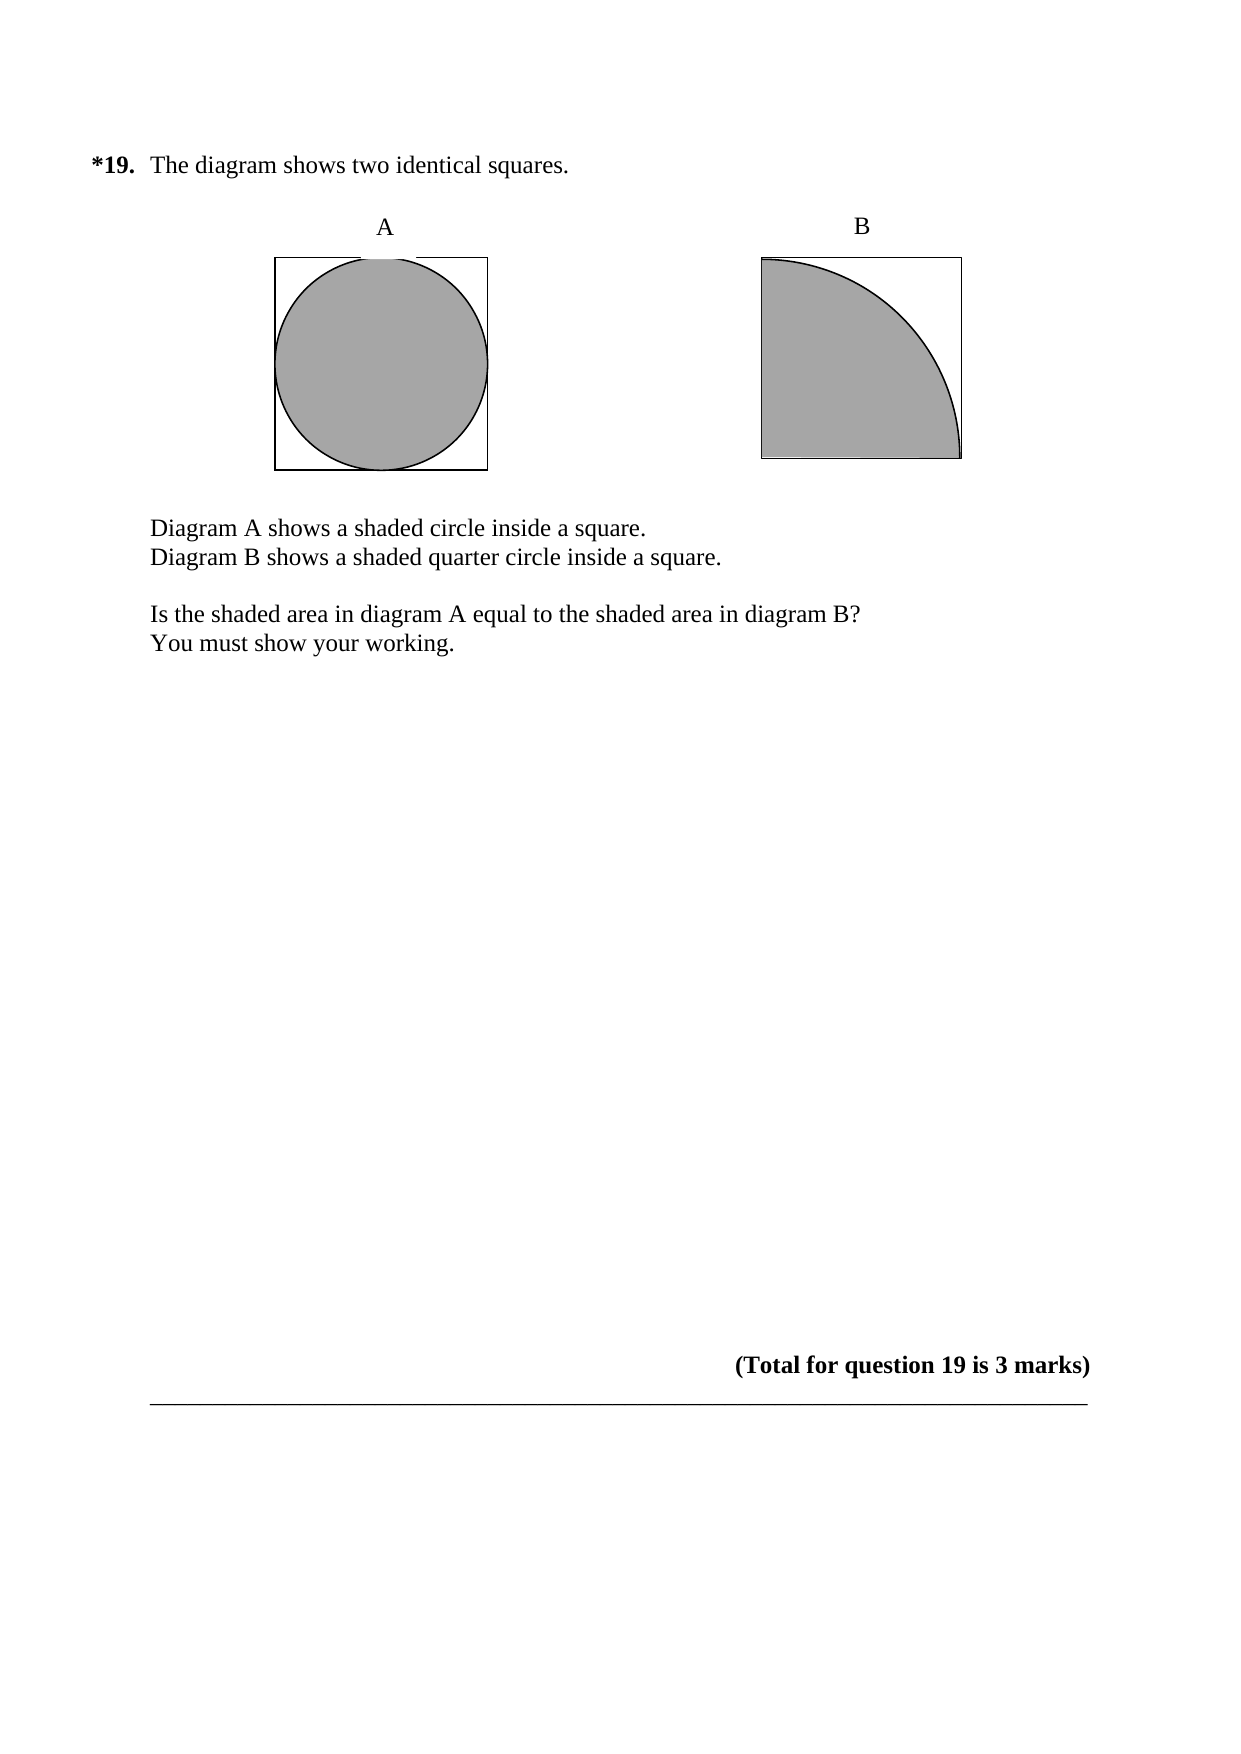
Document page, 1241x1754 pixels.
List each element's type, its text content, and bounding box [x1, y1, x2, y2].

text ___________________________________________________________________________ [150, 1379, 1090, 1408]
text *19. The diagram shows two identical squares. [91, 150, 1090, 179]
text Diagram B shows a shaded quarter circle inside a square. [150, 542, 1090, 571]
text Diagram A shows a shaded circle inside a square. [150, 513, 1090, 542]
text (Total for question 19 is 3 marks) [150, 1350, 1090, 1379]
text You must show your working. [150, 628, 1090, 657]
text Is the shaded area in diagram A equal to the shaded area in diagram B? [150, 599, 1090, 628]
